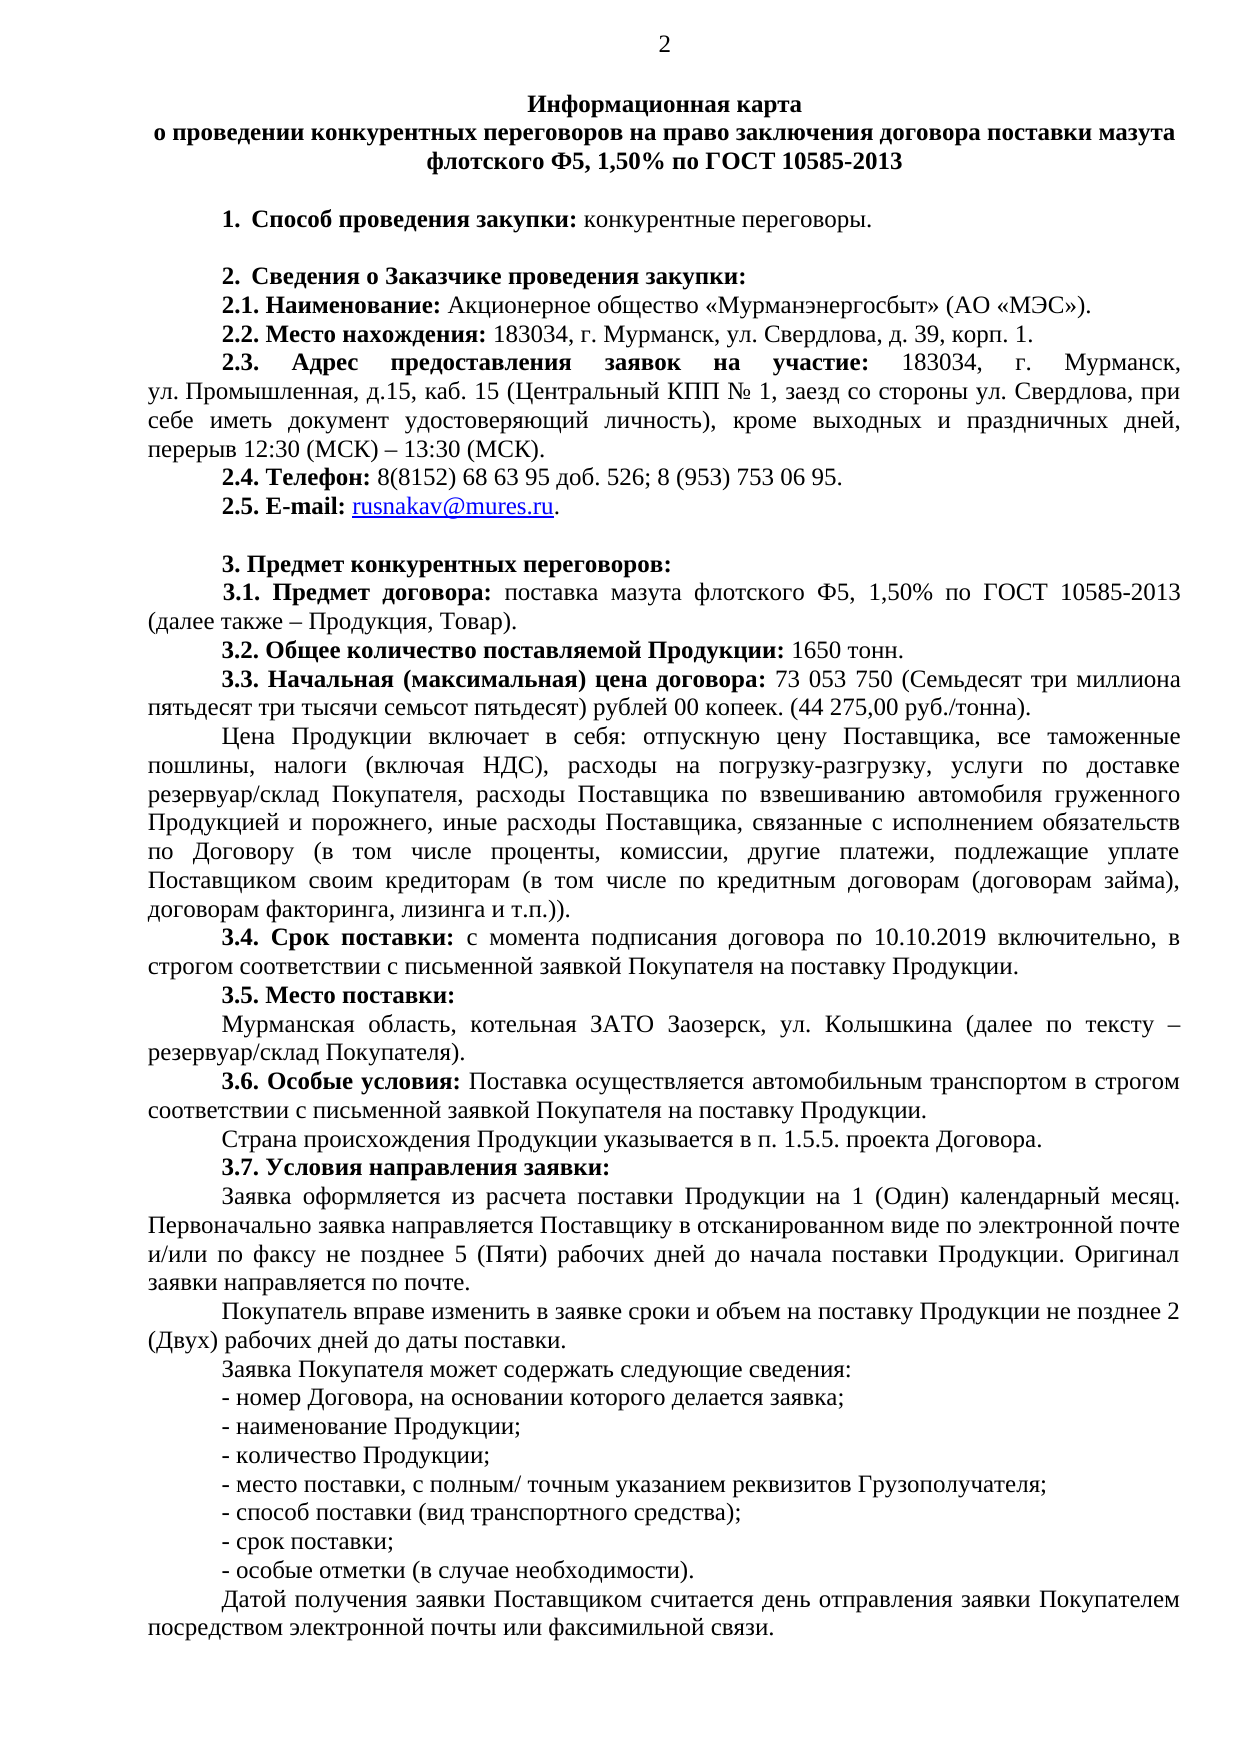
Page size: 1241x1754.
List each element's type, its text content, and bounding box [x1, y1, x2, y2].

list Способ проведения закупки: конкурентные переговоры. [148, 204, 1181, 232]
text 3.1. Предмет договора: поставка мазута флотского Ф5, 1,50% по ГОСТ 10585-2013 (далее также – Продукция, Товар). [148, 577, 1181, 635]
text - номер Договора, на основании которого делается заявка; [148, 1382, 1181, 1411]
text 3.2. Общее количество поставляемой Продукции: 1650 тонн. [148, 635, 1181, 664]
text Заявка оформляется из расчета поставки Продукции на 1 (Один) календарный месяц. Первоначально заявка направляется Поставщику в отсканированном виде по электронной почте и/или по факсу не позднее 5 (Пяти) рабочих дней до начала поставки Продукции. Оригинал заявки направляется по почте. [148, 1181, 1181, 1296]
text 3.7. Условия направления заявки: [148, 1152, 1181, 1181]
text 2.2. Место нахождения: 183034, г. Мурманск, ул. Свердлова, д. 39, корп. 1. [148, 319, 1181, 347]
text Заявка Покупателя может содержать следующие сведения: [148, 1354, 1181, 1382]
text Покупатель вправе изменить в заявке сроки и объем на поставку Продукции не позднее 2 (Двух) рабочих дней до даты поставки. [148, 1296, 1181, 1354]
text Информационная карта [148, 89, 1181, 117]
text - срок поставки; [148, 1526, 1181, 1555]
text Датой получения заявки Поставщиком считается день отправления заявки Покупателем посредством электронной почты или факсимильной связи. [148, 1584, 1181, 1641]
text - место поставки, с полным/ точным указанием реквизитов Грузополучателя; [148, 1469, 1181, 1497]
text - количество Продукции; [148, 1440, 1181, 1469]
text 3. Предмет конкурентных переговоров: [148, 549, 1181, 577]
text 2.3. Адрес предоставления заявок на участие: 183034, г. Мурманск, ул. Промышленная, д.15, каб. 15 (Центральный КПП № 1, заезд со стороны ул. Свердлова, при себе иметь документ удостоверяющий личность), кроме выходных и праздничных дней, перерыв 12:30 (МСК) – 13:30 (МСК). [148, 347, 1181, 462]
text о проведении конкурентных переговоров на право заключения договора поставки мазута флотского Ф5, 1,50% по ГОСТ 10585-2013 [148, 117, 1181, 175]
text 3.5. Место поставки: [148, 980, 1181, 1009]
text 2.5. Е-mail: rusnakav@mures.ru. [148, 491, 1181, 520]
text - наименование Продукции; [148, 1411, 1181, 1440]
text Страна происхождения Продукции указывается в п. 1.5.5. проекта Договора. [148, 1124, 1181, 1152]
text 2.4. Телефон: 8(8152) 68 63 95 доб. 526; 8 (953) 753 06 95. [148, 462, 1181, 491]
text Цена Продукции включает в себя: отпускную цену Поставщика, все таможенные пошлины, налоги (включая НДС), расходы на погрузку-разгрузку, услуги по доставке резервуар/склад Покупателя, расходы Поставщика по взвешиванию автомобиля груженного Продукцией и порожнего, иные расходы Поставщика, связанные с исполнением обязательств по Договору (в том числе проценты, комиссии, другие платежи, подлежащие уплате Поставщиком своим кредиторам (в том числе по кредитным договорам (договорам займа), договорам факторинга, лизинга и т.п.)). [148, 721, 1181, 922]
list Сведения о Заказчике проведения закупки: [148, 261, 1181, 290]
text 3.4. Срок поставки: с момента подписания договора по 10.10.2019 включительно, в строгом соответствии с письменной заявкой Покупателя на поставку Продукции. [148, 922, 1181, 980]
text - способ поставки (вид транспортного средства); [148, 1497, 1181, 1526]
text 3.3. Начальная (максимальная) цена договора: 73 053 750 (Семьдесят три миллиона пятьдесят три тысячи семьсот пятьдесят) рублей 00 копеек. (44 275,00 руб./тонна). [148, 664, 1181, 721]
text Мурманская область, котельная ЗАТО Заозерск, ул. Колышкина (далее по тексту – резервуар/склад Покупателя). [148, 1009, 1181, 1066]
text 3.6. Особые условия: Поставка осуществляется автомобильным транспортом в строгом соответствии с письменной заявкой Покупателя на поставку Продукции. [148, 1066, 1181, 1124]
text - особые отметки (в случае необходимости). [148, 1555, 1181, 1584]
text 2.1. Наименование: Акционерное общество «Мурманэнергосбыт» (АО «МЭС»). [148, 290, 1181, 319]
